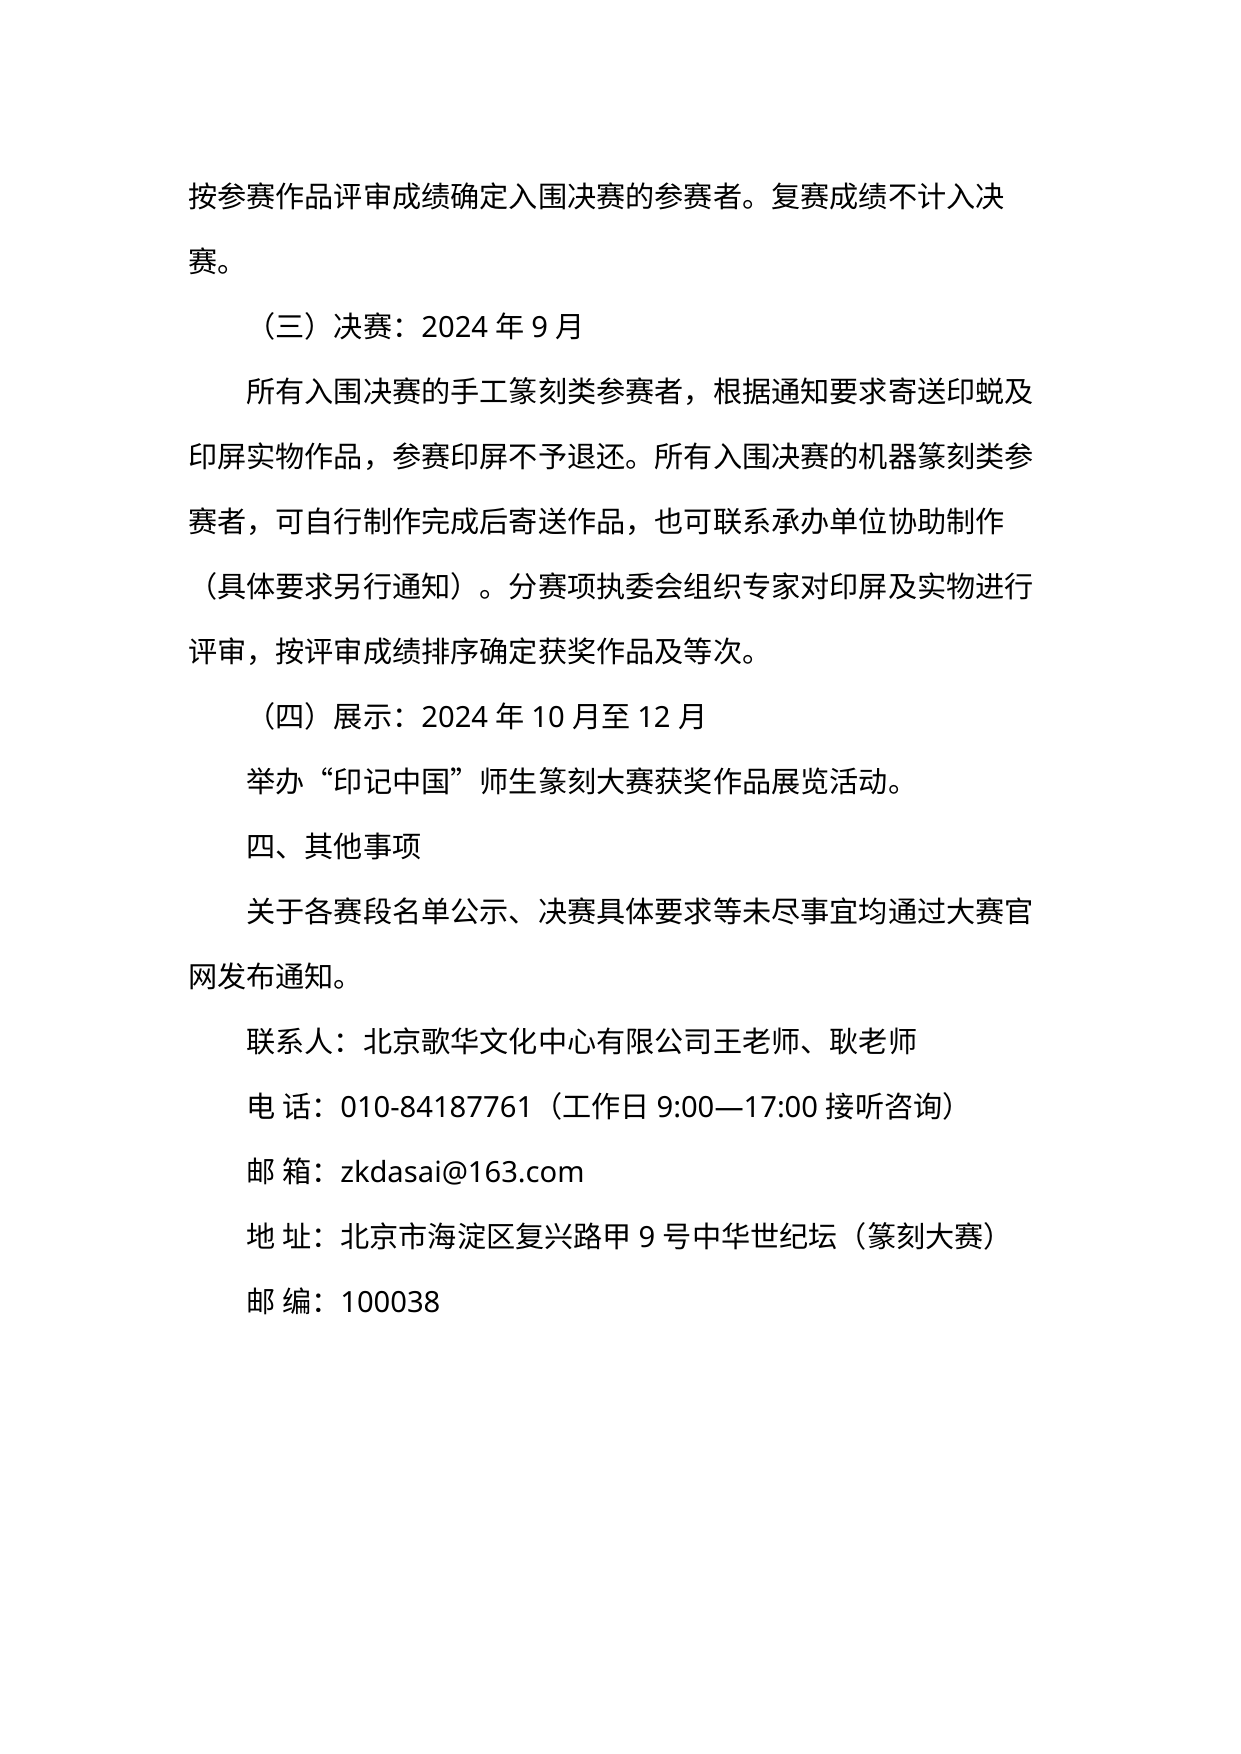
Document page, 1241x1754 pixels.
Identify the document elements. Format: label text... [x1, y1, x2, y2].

list 四、其他事项 [188, 812, 1052, 877]
list 所有入围决赛的手工篆刻类参赛者，根据通知要求寄送印蜕及印屏实物作品，参赛印屏不予退还。所有入围决赛的机器篆刻类参赛者，可自行制作完成后寄送作品，也可联系承办单位协助制作（具体要求另行通知）。分赛项执委会组织专家对印屏及实物进行评审，按评审成绩排序确定获奖作品及等次。 [188, 357, 1052, 682]
list （三）决赛：2024 年 9 月 [188, 292, 1052, 357]
list 按参赛作品评审成绩确定入围决赛的参赛者。复赛成绩不计入决赛。 [188, 162, 1052, 292]
list 联系人：北京歌华文化中心有限公司王老师、耿老师 [188, 1007, 1052, 1072]
list 举办“印记中国”师生篆刻大赛获奖作品展览活动。 [188, 747, 1052, 812]
list 邮 箱：zkdasai@163.com [188, 1137, 1052, 1202]
list 关于各赛段名单公示、决赛具体要求等未尽事宜均通过大赛官网发布通知。 [188, 877, 1052, 1007]
list 邮 编：100038 [188, 1267, 1052, 1332]
list （四）展示：2024 年 10 月至 12 月 [188, 682, 1052, 747]
list 地 址：北京市海淀区复兴路甲 9 号中华世纪坛（篆刻大赛） [188, 1202, 1052, 1267]
list 电 话：010-84187761（工作日 9:00—17:00 接听咨询） [188, 1072, 1052, 1137]
